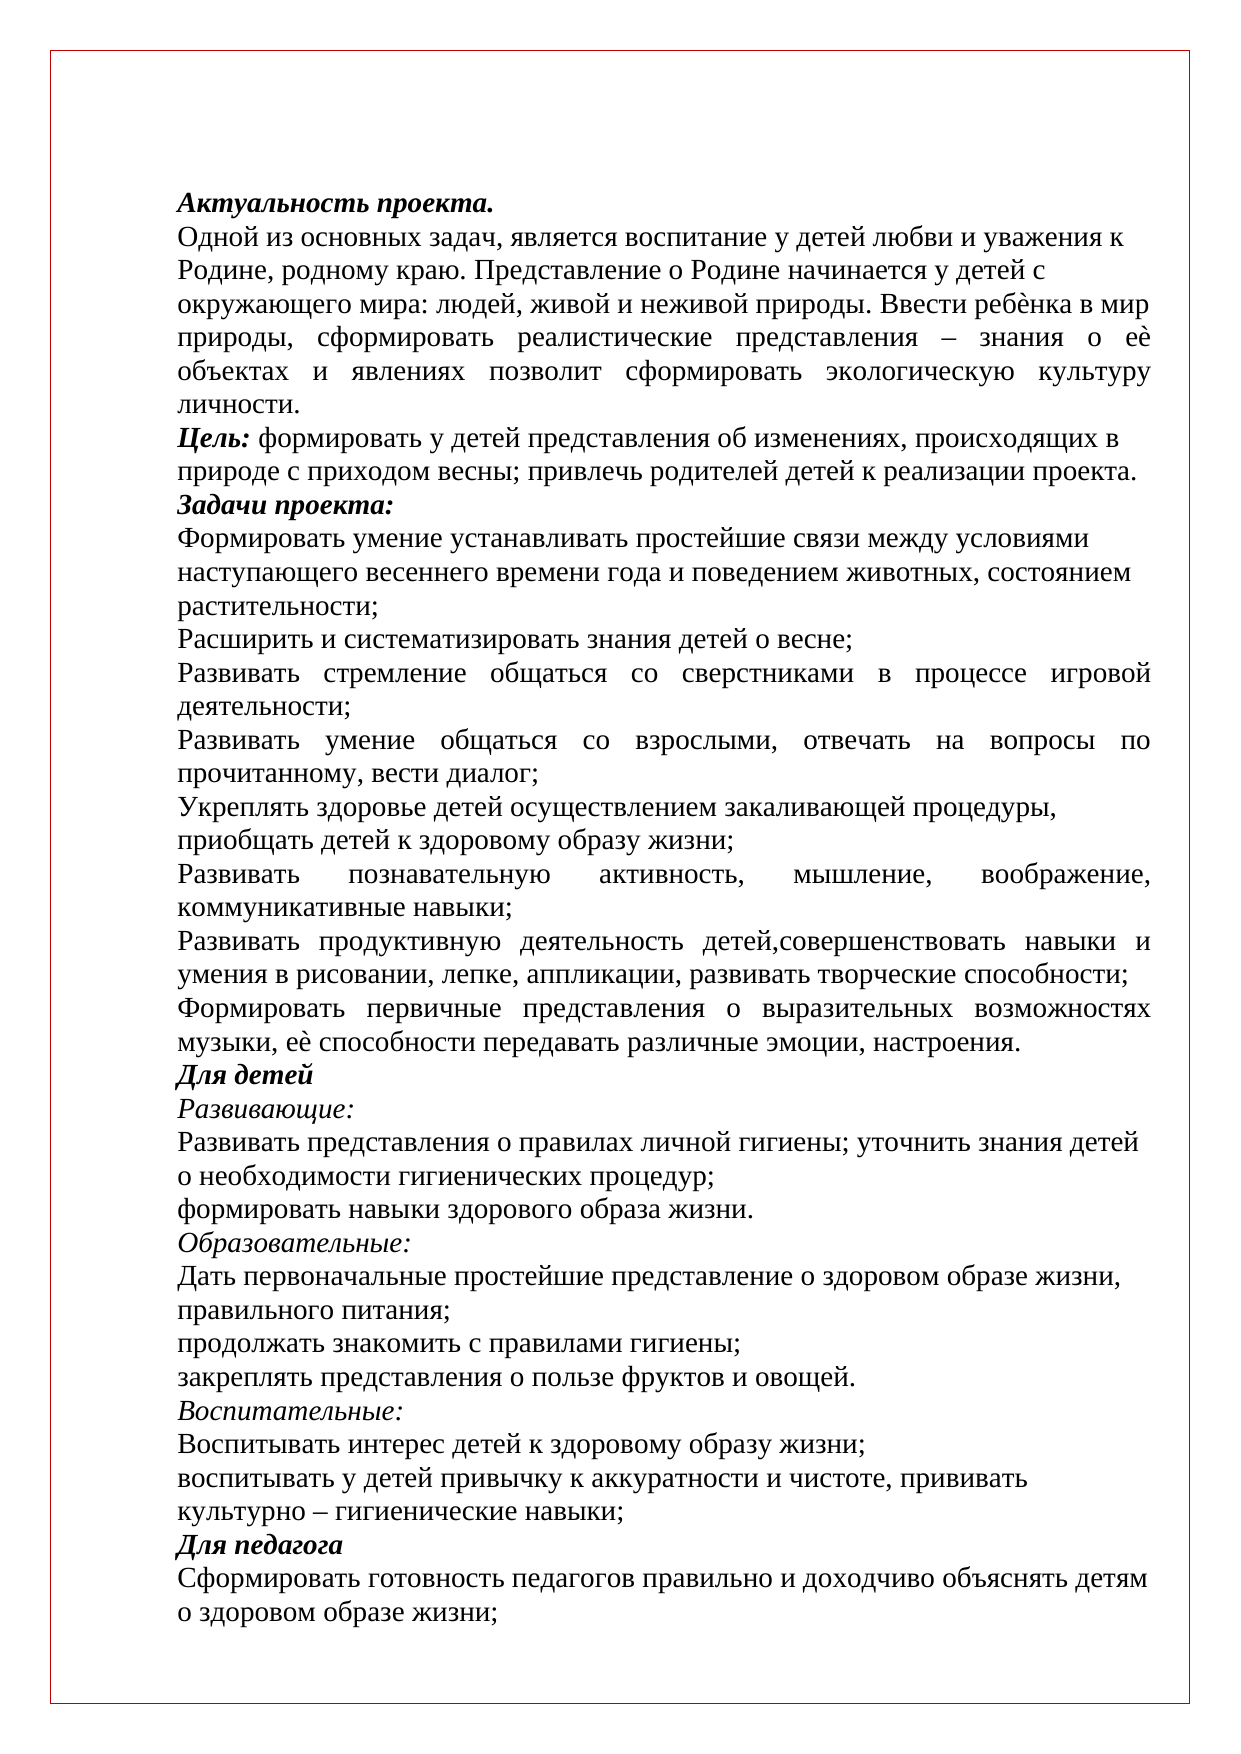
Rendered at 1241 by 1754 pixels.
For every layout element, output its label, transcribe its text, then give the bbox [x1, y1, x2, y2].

text закреплять представления о пользе фруктов и овощей. [177, 1359, 1152, 1393]
text природе с приходом весны; привлечь родителей детей к реализации проекта. [177, 453, 1152, 487]
text Укреплять здоровье детей осуществлением закаливающей процедуры, [177, 789, 1152, 822]
text приобщать детей к здоровому образу жизни; [177, 822, 1152, 856]
text окружающего мира: людей, живой и неживой природы. Ввести ребѐнка в мир [177, 286, 1152, 319]
text Расширить и систематизировать знания детей о весне; [177, 621, 1152, 655]
text Развивать умение общаться со взрослыми, отвечать на вопросы по прочитанному, вести диалог; [177, 722, 1152, 789]
text Формировать умение устанавливать простейшие связи между условиями [177, 521, 1152, 554]
text продолжать знакомить с правилами гигиены; [177, 1326, 1152, 1359]
text Для детей [177, 1057, 1152, 1091]
text Цель: формировать у детей представления об изменениях, происходящих в [177, 420, 1152, 453]
text Для педагога [177, 1527, 1152, 1560]
text культурно – гигиенические навыки; [177, 1493, 1152, 1527]
text Образовательные: [177, 1225, 1152, 1258]
text Развивать стремление общаться со сверстниками в процессе игровой деятельности; [177, 655, 1152, 722]
text Сформировать готовность педагогов правильно и доходчиво объяснять детям [177, 1560, 1152, 1594]
text Задачи проекта: [177, 487, 1152, 521]
text Воспитывать интерес детей к здоровому образу жизни; [177, 1426, 1152, 1460]
text Актуальность проекта. [177, 185, 1152, 219]
text Развивающие: [177, 1091, 1152, 1124]
text наступающего весеннего времени года и поведением животных, состоянием [177, 554, 1152, 588]
text Развивать представления о правилах личной гигиены; уточнить знания детей [177, 1124, 1152, 1158]
text природы, сформировать реалистические представления – знания о еѐ объектах и явлениях позволит сформировать экологическую культуру личности. [177, 319, 1152, 420]
text Формировать первичные представления о выразительных возможностях музыки, еѐ способности передавать различные эмоции, настроения. [177, 990, 1152, 1057]
text Развивать познавательную активность, мышление, воображение, коммуникативные навыки; [177, 856, 1152, 923]
text о необходимости гигиенических процедур; [177, 1158, 1152, 1191]
text Развивать продуктивную деятельность детей,совершенствовать навыки и умения в рисовании, лепке, аппликации, развивать творческие способности; [177, 923, 1152, 990]
text формировать навыки здорового образа жизни. [177, 1191, 1152, 1225]
text воспитывать у детей привычку к аккуратности и чистоте, прививать [177, 1460, 1152, 1493]
text о здоровом образе жизни; [177, 1594, 1152, 1627]
text Родине, родному краю. Представление о Родине начинается у детей с [177, 252, 1152, 286]
text Воспитательные: [177, 1393, 1152, 1426]
text Дать первоначальные простейшие представление о здоровом образе жизни, [177, 1258, 1152, 1292]
text Одной из основных задач, является воспитание у детей любви и уважения к [177, 219, 1152, 252]
text растительности; [177, 588, 1152, 621]
text правильного питания; [177, 1292, 1152, 1326]
